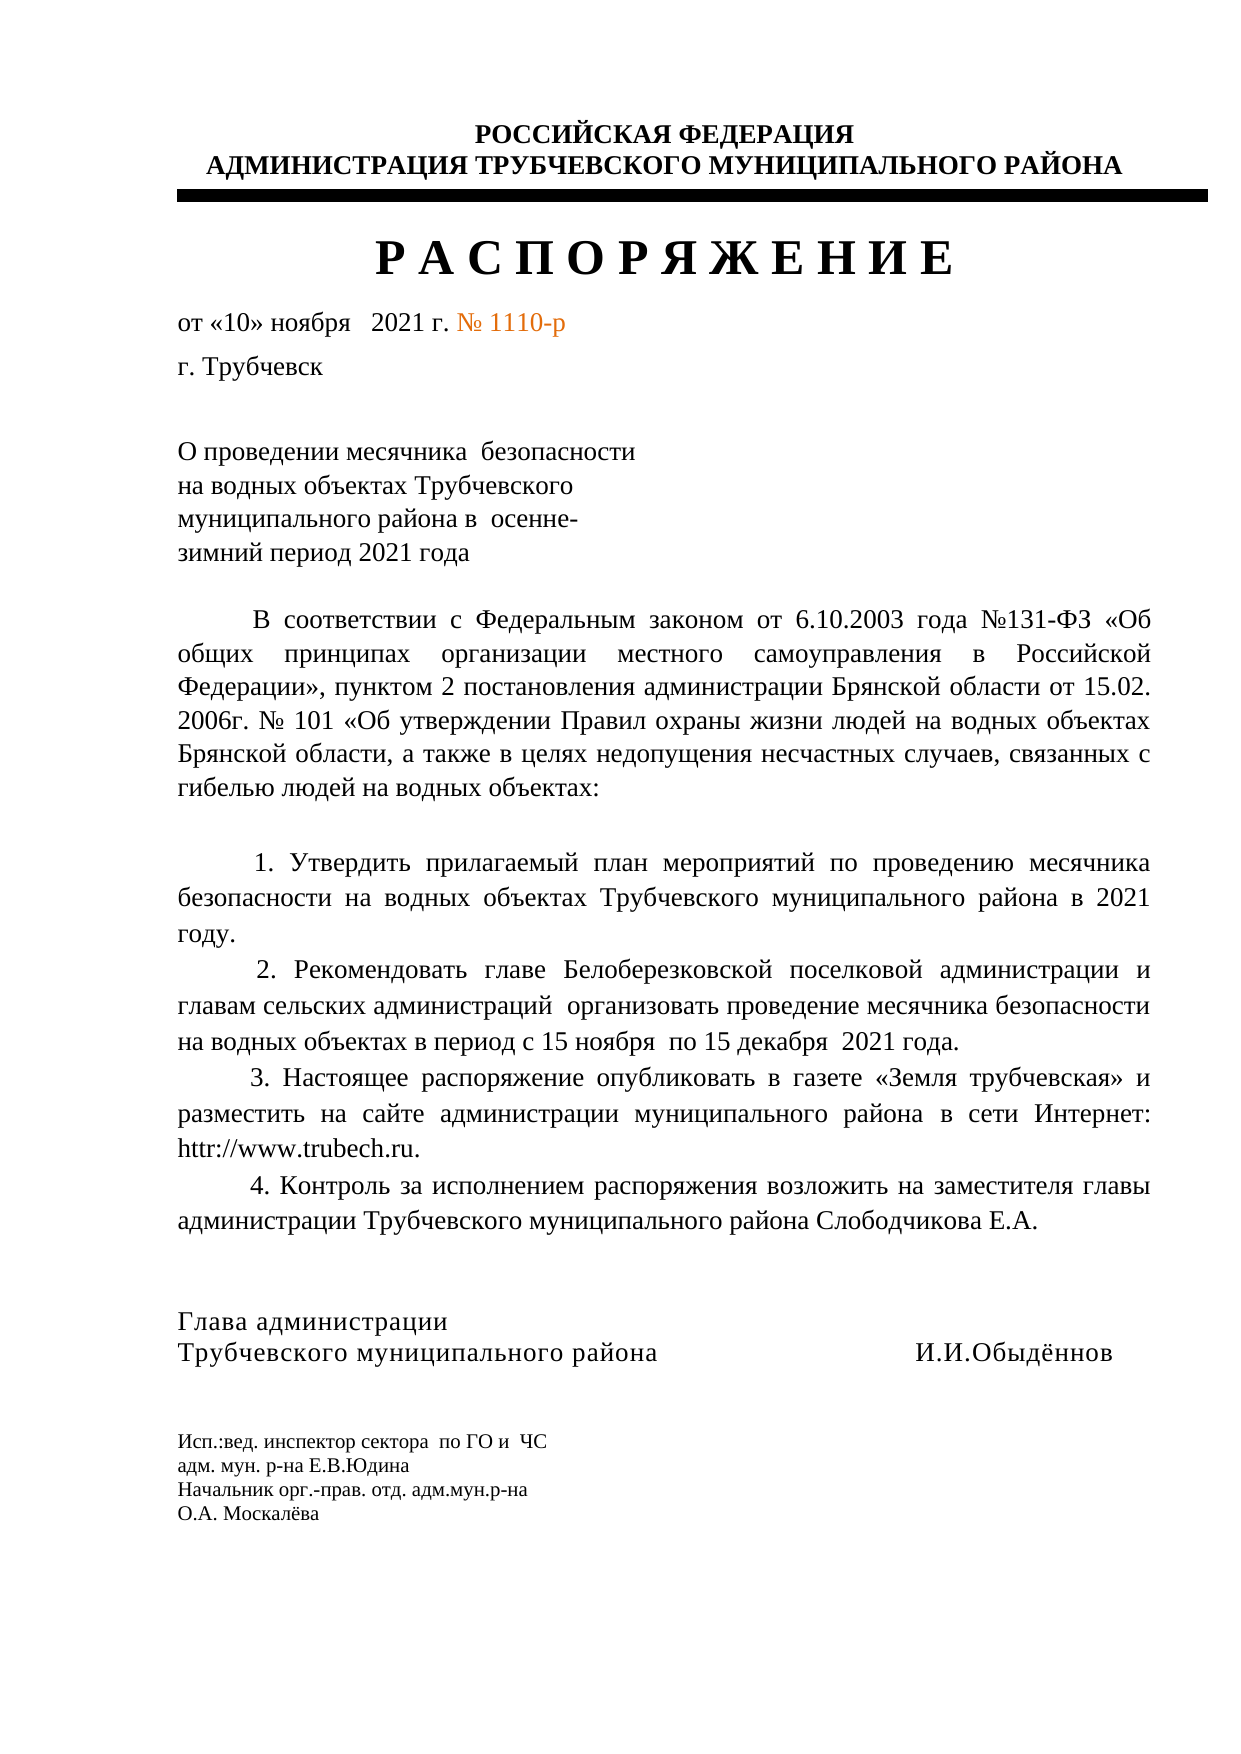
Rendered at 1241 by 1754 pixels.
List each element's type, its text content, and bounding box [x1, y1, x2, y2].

text Начальник орг.-прав. отд. адм.мун.р-на [177, 1477, 1152, 1501]
text 1. Утвердить прилагаемый план мероприятий по проведению месячника безопасности на водных объектах Трубчевского муниципального района в 2021 году. [177, 846, 1152, 948]
text г. Трубчевск [177, 349, 1152, 381]
text Глава администрации [177, 1304, 1152, 1336]
text Р А С П О Р Я Ж Е Н И Е [177, 228, 1152, 285]
text 2. Рекомендовать главе Белоберезковской поселковой администрации и главам сельских администраций организовать проведение месячника безопасности на водных объектах в период с 15 ноября по 15 декабря 2021 года. [177, 953, 1152, 1056]
text 4. Контроль за исполнением распоряжения возложить на заместителя главы администрации Трубчевского муниципального района Слободчикова Е.А. [177, 1169, 1152, 1236]
text РОССИЙСКАЯ ФЕДЕРАЦИЯ [177, 118, 1152, 149]
text от «10» ноября 2021 г. № 1110-р [177, 306, 1152, 337]
text Трубчевского муниципального района И.И.Обыдённов [177, 1336, 1152, 1367]
text Исп.:вед. инспектор сектора по ГО и ЧС [177, 1429, 1152, 1453]
text О проведении месячника безопасности на водных объектах Трубчевского муниципального района в осенне-зимний период 2021 года [177, 434, 648, 568]
text адм. мун. р-на Е.В.Юдина [177, 1453, 1152, 1477]
text В соответствии с Федеральным законом от 6.10.2003 года №131-ФЗ «Об общих принципах организации местного самоуправления в Российской Федерации», пунктом 2 постановления администрации Брянской области от 15.02. 2006г. № 101 «Об утверждении Правил охраны жизни людей на водных объектах Брянской области, а также в целях недопущения несчастных случаев, связанных с гибелью людей на водных объектах: [177, 602, 1152, 803]
text О.А. Москалёва [177, 1501, 1152, 1525]
text 3. Настоящее распоряжение опубликовать в газете «Земля трубчевская» и разместить на сайте администрации муниципального района в сети Интернет: httr://www.trubech.ru. [177, 1061, 1152, 1164]
text АДМИНИСТРАЦИЯ ТРУБЧЕВСКОГО МУНИЦИПАЛЬНОГО РАЙОНА [177, 149, 1152, 180]
